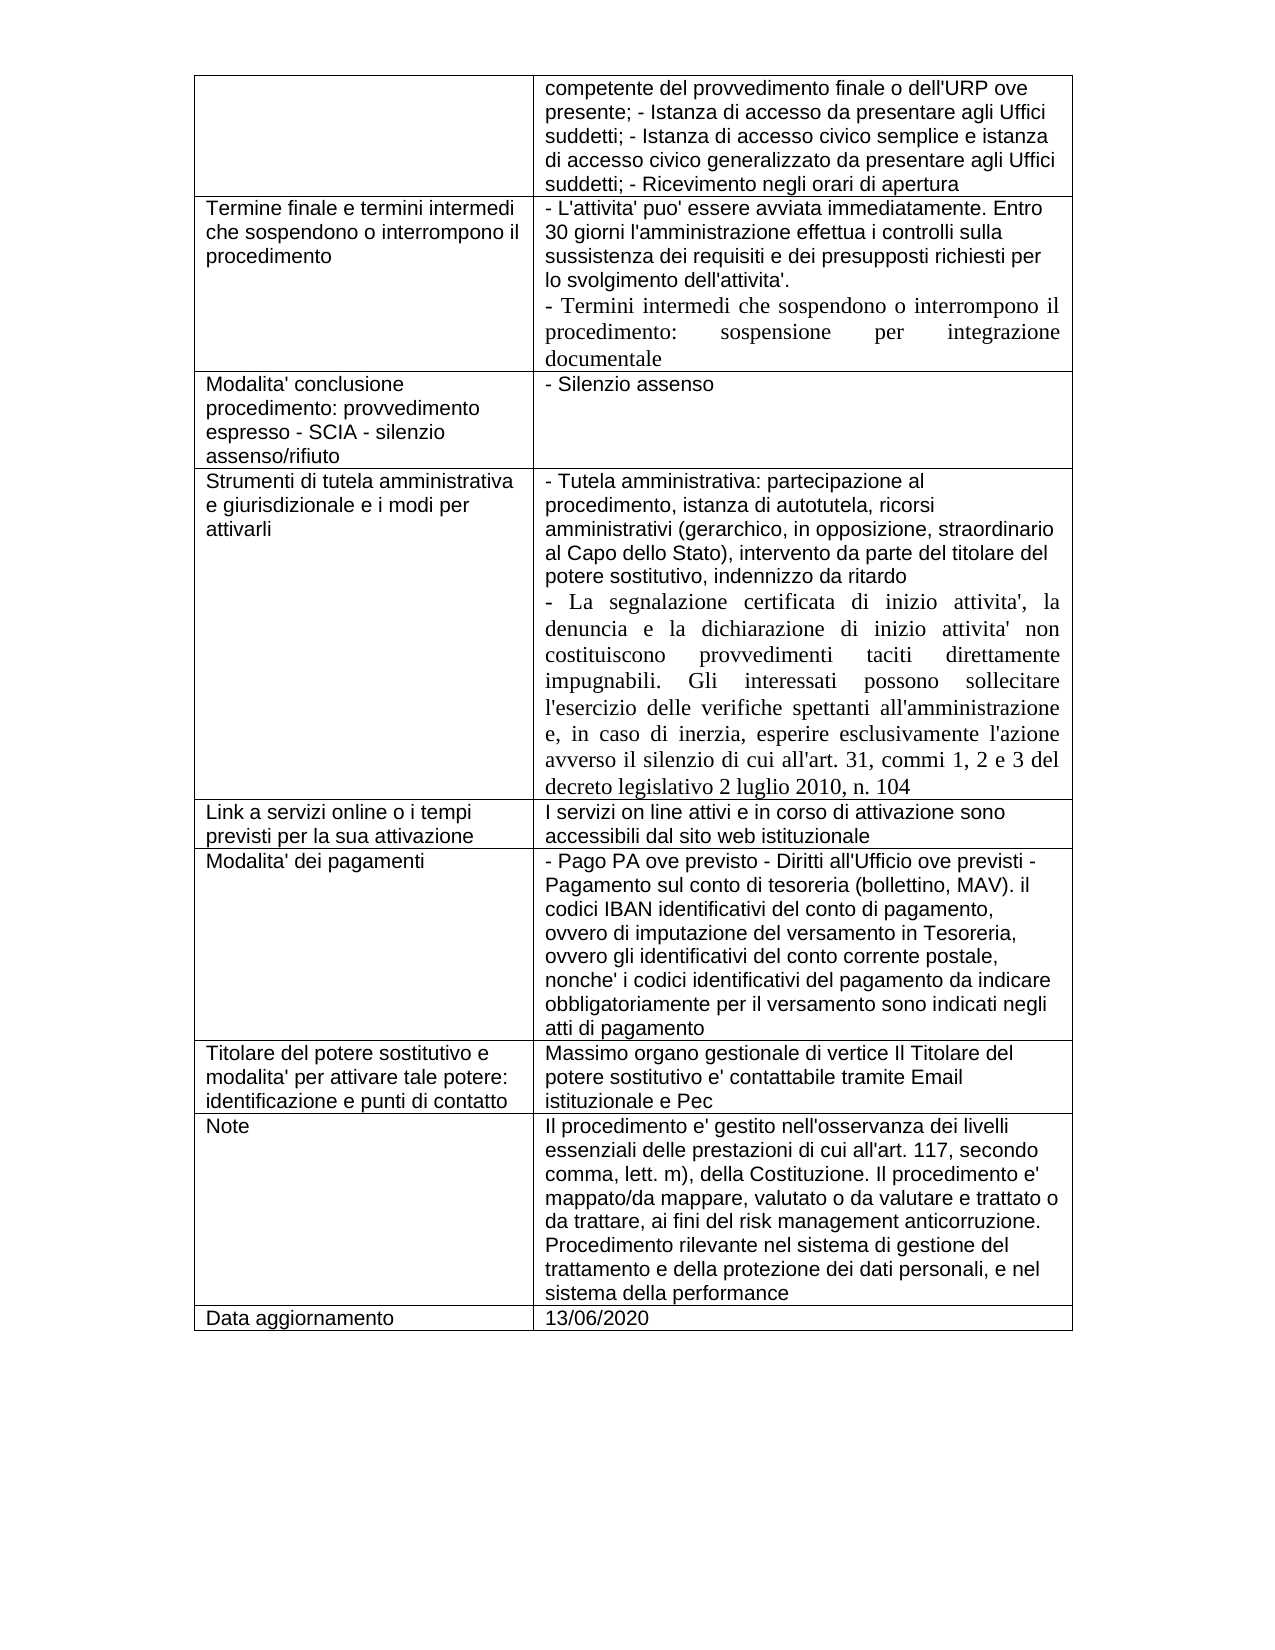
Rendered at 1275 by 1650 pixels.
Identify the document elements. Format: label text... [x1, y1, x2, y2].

table_cell Link a servizi online o i tempi previsti per la sua attivazione [195, 800, 533, 848]
table_cell I servizi on line attivi e in corso di attivazione sono accessibili dal sito web istituzionale [534, 800, 1072, 848]
table_cell - Silenzio assenso [534, 372, 1072, 468]
table_cell Modalita' conclusione procedimento: provvedimento espresso - SCIA - silenzio assenso/rifiuto [195, 372, 533, 468]
table_cell - Tutela amministrativa: partecipazione al procedimento, istanza di autotutela, ricorsi amministrativi (gerarchico, in opposizione, straordinario al Capo dello Stato), intervento da parte del titolare del potere sostitutivo, indennizzo da ritardo - La segnalazione certificata di inizio attivita', la denuncia e la dichiarazione di inizio attivita' non costituiscono provvedimenti taciti direttamente impugnabili. Gli interessati possono sollecitare l'esercizio delle verifiche spettanti all'amministrazione e, in caso di inerzia, esperire esclusivamente l'azione avverso il silenzio di cui all'art. 31, commi 1, 2 e 3 del decreto legislativo 2 luglio 2010, n. 104 [534, 469, 1072, 799]
table_cell 13/06/2020 [534, 1306, 1072, 1330]
table_cell Strumenti di tutela amministrativa e giurisdizionale e i modi per attivarli [195, 469, 533, 799]
table_cell Titolare del potere sostitutivo e modalita' per attivare tale potere: identificazione e punti di contatto [195, 1041, 533, 1113]
table_cell Termine finale e termini intermedi che sospendono o interrompono il procedimento [195, 197, 533, 371]
table_cell - L'attivita' puo' essere avviata immediatamente. Entro 30 giorni l'amministrazione effettua i controlli sulla sussistenza dei requisiti e dei presupposti richiesti per lo svolgimento dell'attivita'. - Termini intermedi che sospendono o interrompono il procedimento: sospensione per integrazione documentale [534, 197, 1072, 371]
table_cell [195, 76, 533, 196]
table_cell Il procedimento e' gestito nell'osservanza dei livelli essenziali delle prestazioni di cui all'art. 117, secondo comma, lett. m), della Costituzione. Il procedimento e' mappato/da mappare, valutato o da valutare e trattato o da trattare, ai fini del risk management anticorruzione. Procedimento rilevante nel sistema di gestione del trattamento e della protezione dei dati personali, e nel sistema della performance [534, 1114, 1072, 1305]
table_cell Data aggiornamento [195, 1306, 533, 1330]
table_cell Note [195, 1114, 533, 1305]
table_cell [534, 76, 1072, 196]
table_cell - Pago PA ove previsto - Diritti all'Ufficio ove previsti - Pagamento sul conto di tesoreria (bollettino, MAV). il codici IBAN identificativi del conto di pagamento, ovvero di imputazione del versamento in Tesoreria, ovvero gli identificativi del conto corrente postale, nonche' i codici identificativi del pagamento da indicare obbligatoriamente per il versamento sono indicati negli atti di pagamento [534, 849, 1072, 1040]
table_cell Massimo organo gestionale di vertice Il Titolare del potere sostitutivo e' contattabile tramite Email istituzionale e Pec [534, 1041, 1072, 1113]
table_cell Modalita' dei pagamenti [195, 849, 533, 1040]
